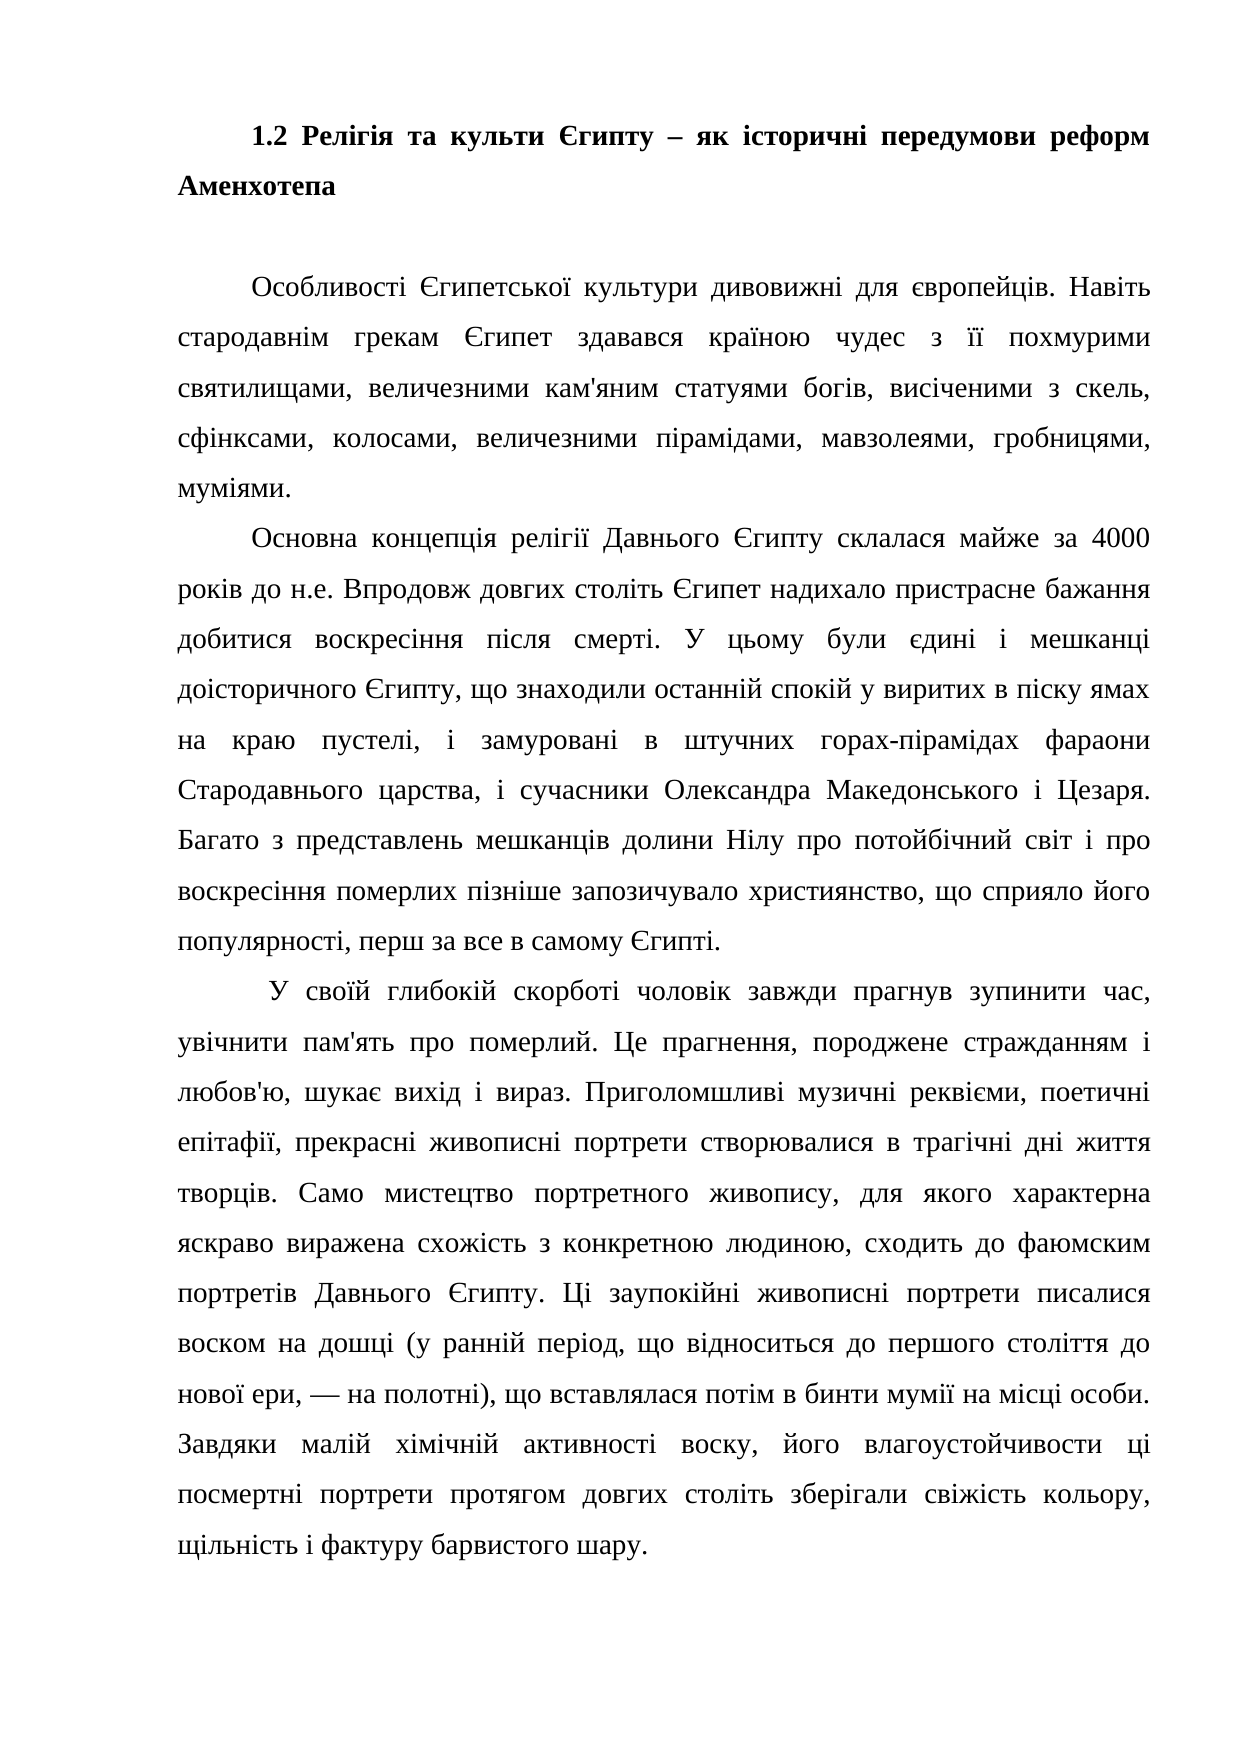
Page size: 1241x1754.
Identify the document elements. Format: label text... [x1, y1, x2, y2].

text Особливості Єгипетської культури дивовижні для європейців. Навіть стародавнім грекам Єгипет здавався країною чудес з її похмурими святилищами, величезними кам'яним статуями богів, висіченими з скель, сфінксами, колосами, величезними пірамідами, мавзолеями, гробницями, муміями. [177, 269, 1152, 504]
text Основна концепція релігії Давнього Єгипту склалася майже за 4000 років до н.е. Впродовж довгих століть Єгипет надихало пристрасне бажання добитися воскресіння після смерті. У цьому були єдині і мешканці доісторичного Єгипту, що знаходили останній спокій у виритих в піску ямах на краю пустелі, і замуровані в штучних горах-пірамідах фараони Стародавнього царства, і сучасники Олександра Македонського і Цезаря. Багато з представлень мешканців долини Нілу про потойбічний світ і про воскресіння померлих пізніше запозичувало християнство, що сприяло його популярності, перш за все в самому Єгипті. [177, 521, 1152, 957]
text У своїй глибокій скорботі чоловік завжди прагнув зупинити час, увічнити пам'ять про померлий. Це прагнення, породжене стражданням і любов'ю, шукає вихід і вираз. Приголомшливі музичні реквієми, поетичні епітафії, прекрасні живописні портрети створювалися в трагічні дні життя творців. Само мистецтво портретного живопису, для якого характерна яскраво виражена схожість з конкретною людиною, сходить до фаюмским портретів Давнього Єгипту. Ці заупокійні живописні портрети писалися воском на дошці (у ранній період, що відноситься до першого століття до нової ери, — на полотні), що вставлялася потім в бинти мумії на місці особи. Завдяки малій хімічній активності воску, його влагоустойчивости ці посмертні портрети протягом довгих століть зберігали свіжість кольору, щільність і фактуру барвистого шару. [177, 973, 1152, 1560]
subtitle 1.2 Релігія та культи Єгипту – як історичні передумови реформ Аменхотепа [177, 118, 1152, 202]
